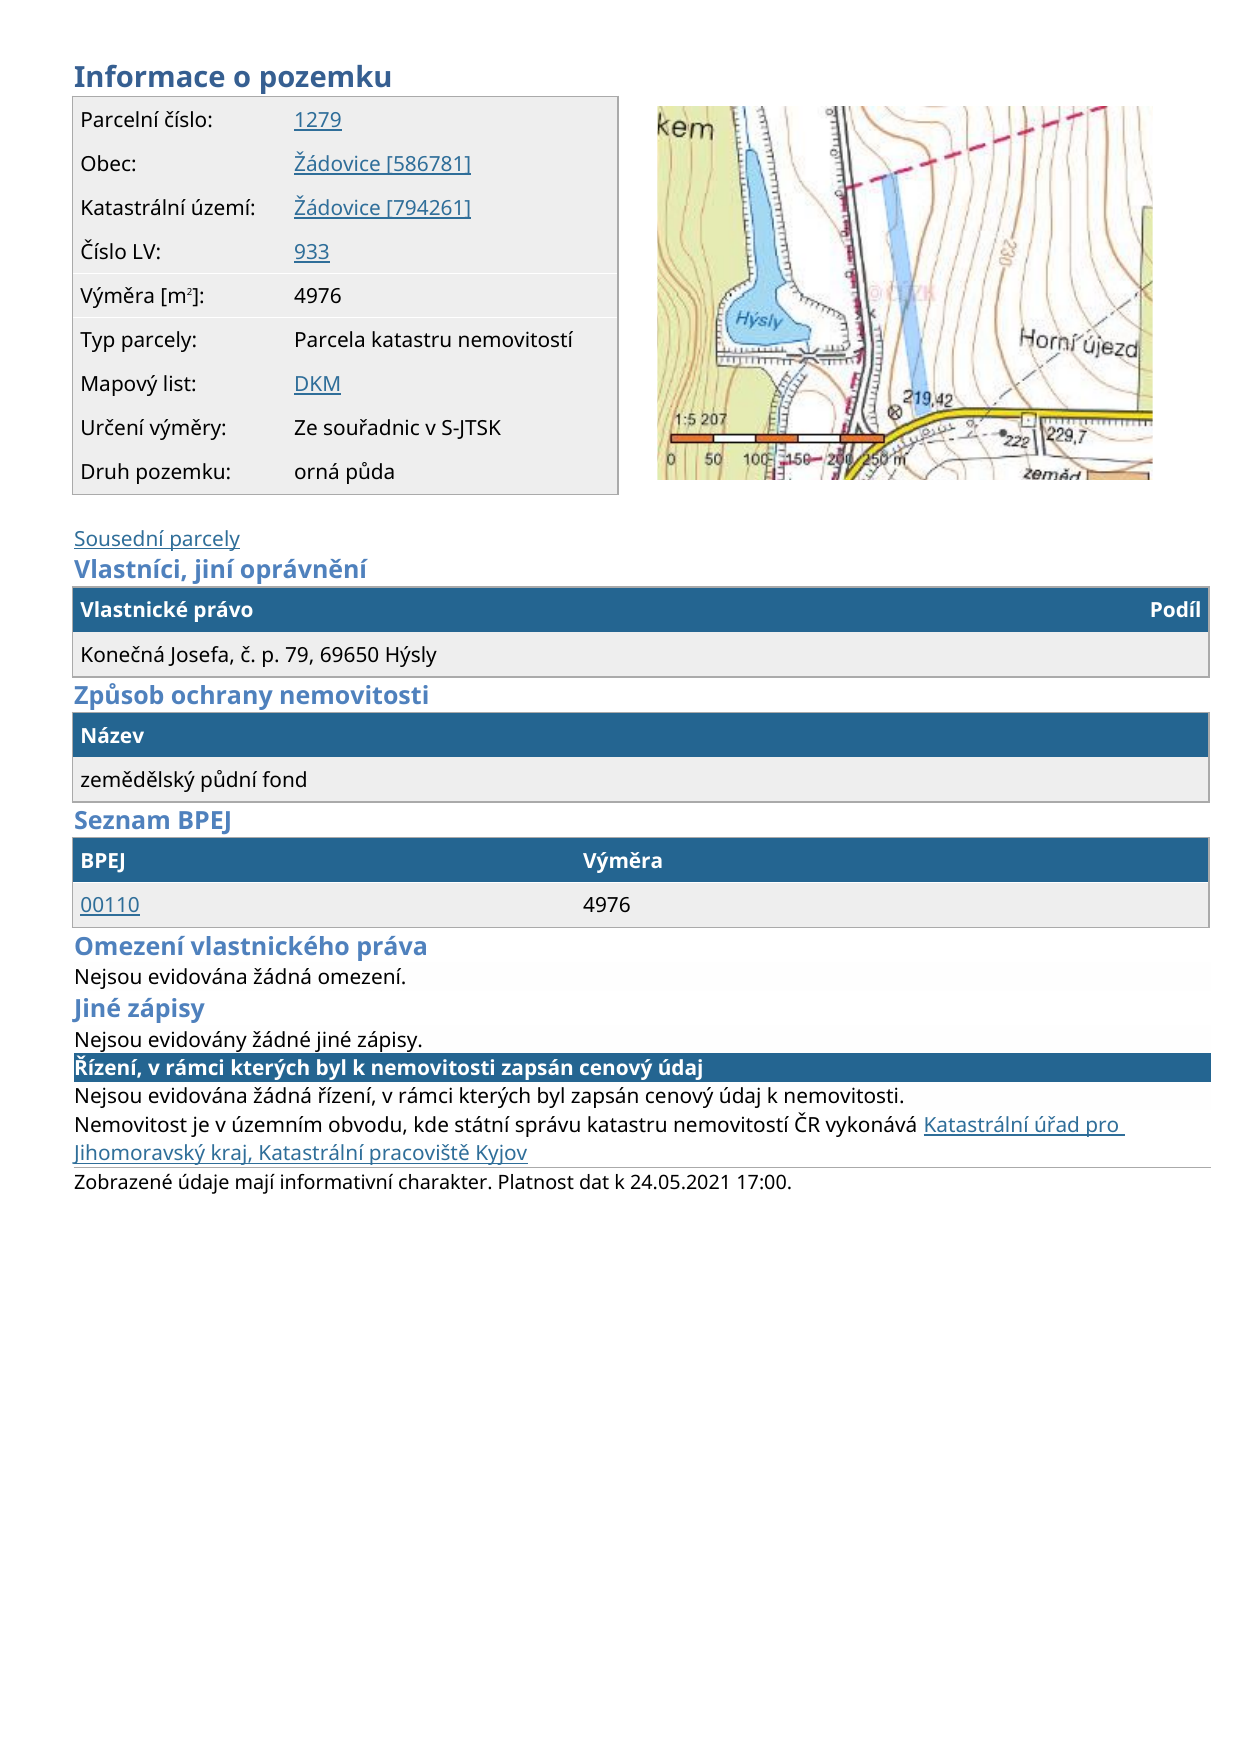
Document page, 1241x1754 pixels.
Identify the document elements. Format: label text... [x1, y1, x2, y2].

subtitle Omezení vlastnického práva [74, 928, 1211, 962]
text Sousední parcely [74, 524, 1211, 552]
subtitle Způsob ochrany nemovitosti [74, 677, 1211, 712]
subtitle Informace o pozemku [74, 56, 1211, 96]
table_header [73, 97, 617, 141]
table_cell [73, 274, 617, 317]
subtitle Vlastníci, jiní oprávnění [74, 552, 1211, 586]
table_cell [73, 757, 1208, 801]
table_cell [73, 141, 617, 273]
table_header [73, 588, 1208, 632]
subtitle Seznam BPEJ [74, 803, 1211, 837]
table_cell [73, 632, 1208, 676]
text Nemovitost je v územním obvodu, kde státní správu katastru nemovitostí ČR vykonává Katastrální úřad pro Jihomoravský kraj, Katastrální pracoviště Kyjov [74, 1110, 1211, 1167]
picture [655, 106, 1153, 478]
subtitle Řízení, v rámci kterých byl k nemovitosti zapsán cenový údaj [74, 1053, 1211, 1082]
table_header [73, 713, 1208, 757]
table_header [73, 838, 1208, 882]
text Nejsou evidována žádná omezení. [74, 962, 1211, 991]
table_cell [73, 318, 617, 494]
text Zobrazené údaje mají informativní charakter. Platnost dat k 24.05.2021 17:00. [74, 1168, 1211, 1195]
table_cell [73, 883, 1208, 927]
subtitle Jiné zápisy [74, 991, 1211, 1025]
text Nejsou evidována žádná řízení, v rámci kterých byl zapsán cenový údaj k nemovitosti. [74, 1082, 1211, 1110]
text Nejsou evidovány žádné jiné zápisy. [74, 1025, 1211, 1053]
